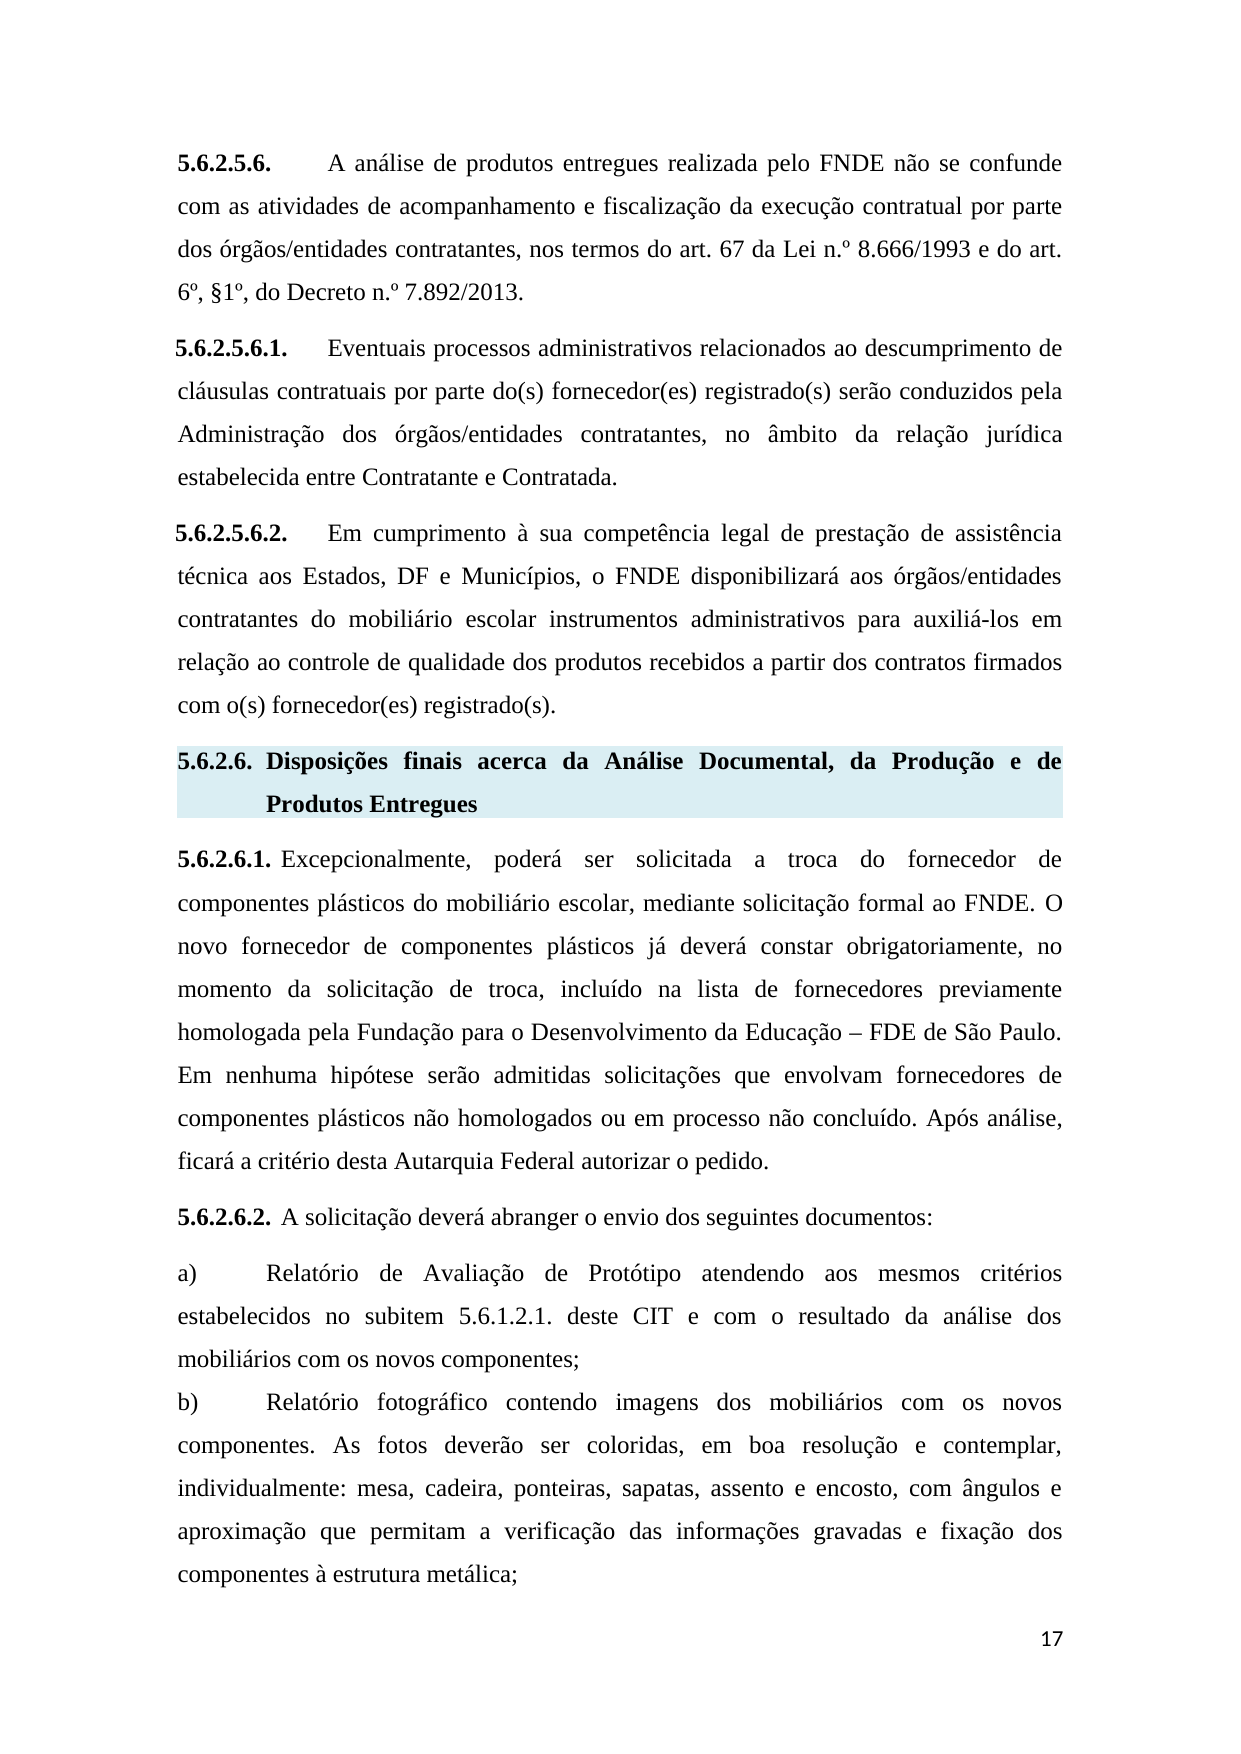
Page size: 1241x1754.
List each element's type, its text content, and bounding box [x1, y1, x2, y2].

list Excepcionalmente, poderá ser solicitada a troca do fornecedor de componentes plásticos do mobiliário escolar, mediante solicitação formal ao FNDE. O novo fornecedor de componentes plásticos já deverá constar obrigatoriamente, no momento da solicitação de troca, incluído na lista de fornecedores previamente homologada pela Fundação para o Desenvolvimento da Educação – FDE de São Paulo. Em nenhuma hipótese serão admitidas solicitações que envolvam fornecedores de componentes plásticos não homologados ou em processo não concluído. Após análise, ficará a critério desta Autarquia Federal autorizar o pedido. [177, 844, 1063, 1175]
list Relatório fotográfico contendo imagens dos mobiliários com os novos componentes. As fotos deverão ser coloridas, em boa resolução e contemplar, individualmente: mesa, cadeira, ponteiras, sapatas, assento e encosto, com ângulos e aproximação que permitam a verificação das informações gravadas e fixação dos componentes à estrutura metálica; [177, 1387, 1063, 1588]
list A análise de produtos entregues realizada pelo FNDE não se confunde com as atividades de acompanhamento e fiscalização da execução contratual por parte dos órgãos/entidades contratantes, nos termos do art. 67 da Lei n.º 8.666/1993 e do art. 6º, §1º, do Decreto n.º 7.892/2013. [177, 148, 1063, 306]
list Eventuais processos administrativos relacionados ao descumprimento de cláusulas contratuais por parte do(s) fornecedor(es) registrado(s) serão conduzidos pela Administração dos órgãos/entidades contratantes, no âmbito da relação jurídica estabelecida entre Contratante e Contratada. [175, 333, 1063, 491]
list A solicitação deverá abranger o envio dos seguintes documentos: [177, 1202, 1063, 1231]
list Disposições finais acerca da Análise Documental, da Produção e de Produtos Entregues [177, 746, 1063, 818]
list Em cumprimento à sua competência legal de prestação de assistência técnica aos Estados, DF e Municípios, o FNDE disponibilizará aos órgãos/entidades contratantes do mobiliário escolar instrumentos administrativos para auxiliá-los em relação ao controle de qualidade dos produtos recebidos a partir dos contratos firmados com o(s) fornecedor(es) registrado(s). [175, 518, 1063, 719]
list Relatório de Avaliação de Protótipo atendendo aos mesmos critérios estabelecidos no subitem 5.6.1.2.1. deste CIT e com o resultado da análise dos mobiliários com os novos componentes; [177, 1258, 1063, 1373]
